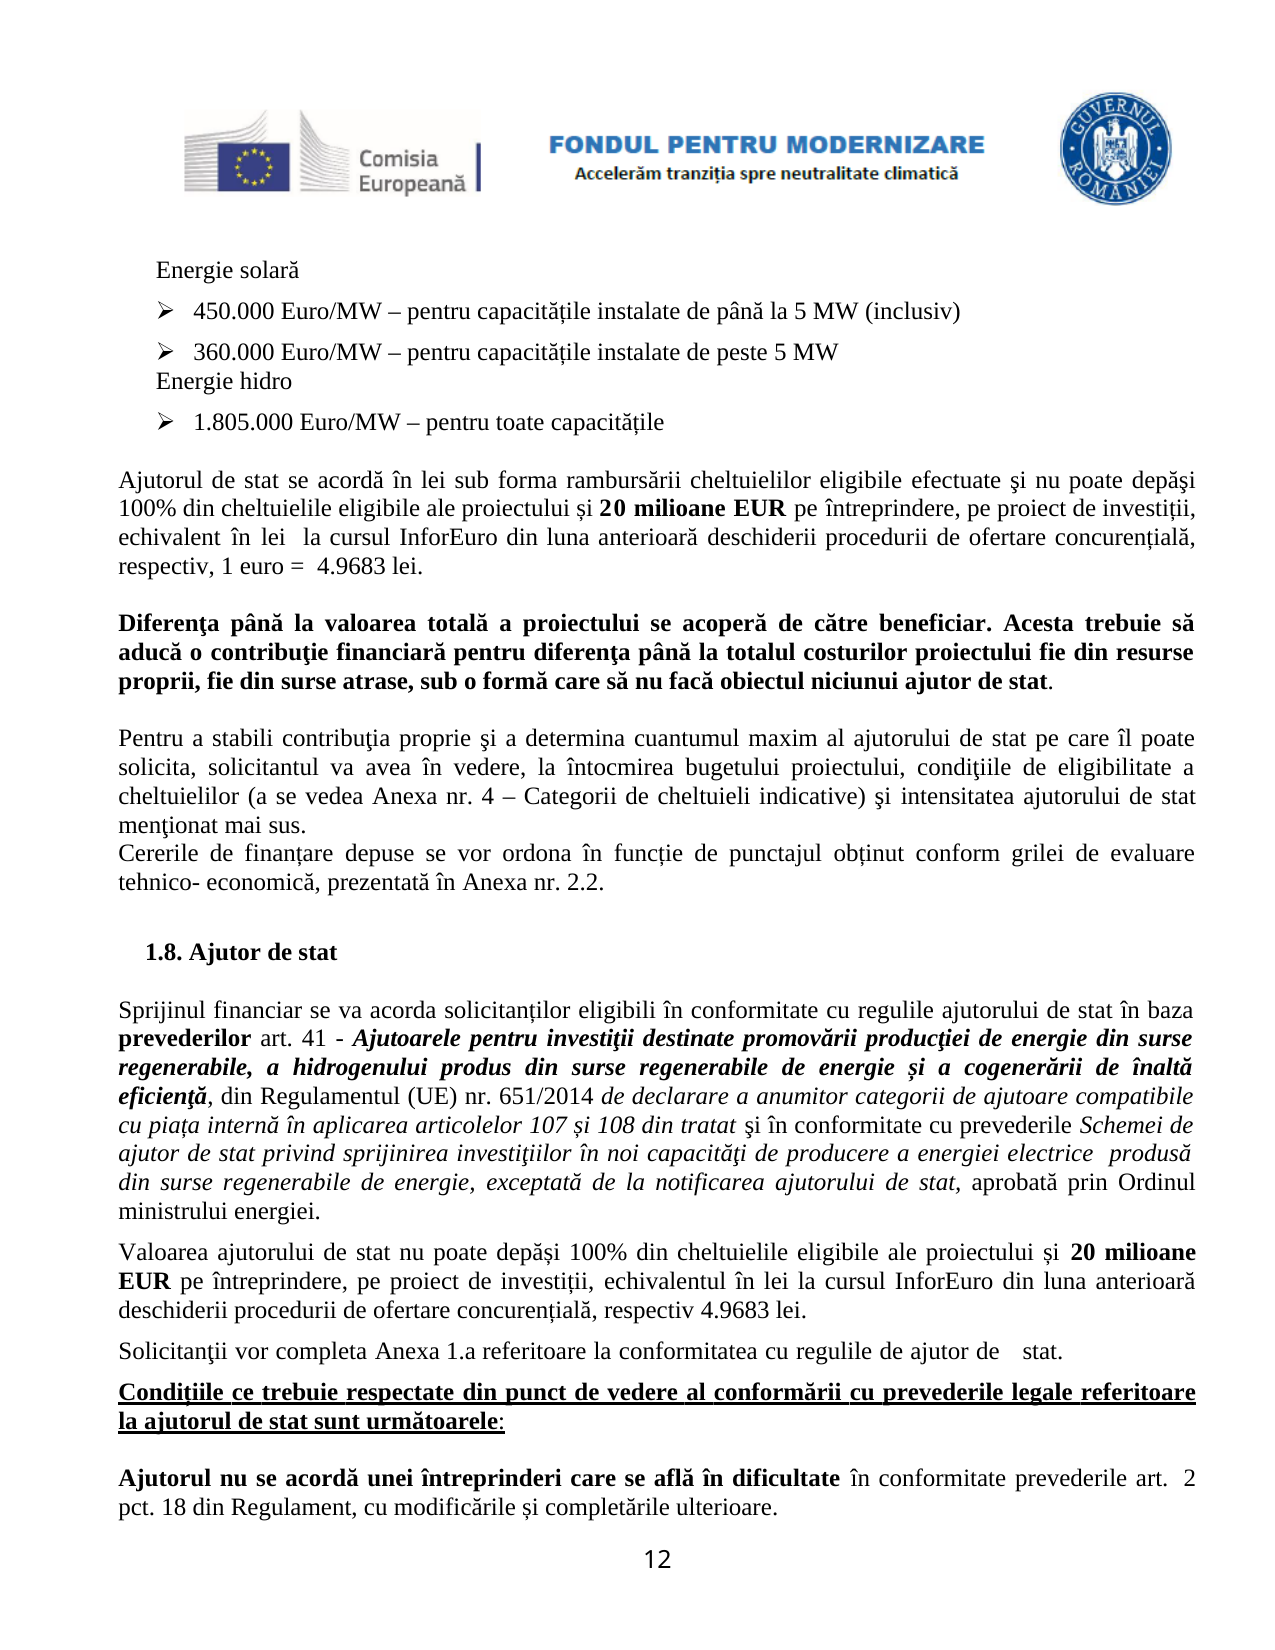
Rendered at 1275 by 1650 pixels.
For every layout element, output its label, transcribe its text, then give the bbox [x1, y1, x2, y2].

list 1.805.000 Euro/MW – pentru toate capacitățile [156, 407, 1196, 436]
text Pentru a stabili contribuţia proprie şi a determina cuantumul maxim al ajutorului de stat pe care îl poate solicita, solicitantul va avea în vedere, la întocmirea bugetului proiectului, condiţiile de eligibilitate a cheltuielilor (a se vedea Anexa nr. 4 – Categorii de cheltuieli indicative) şi intensitatea ajutorului de stat menţionat mai sus. [118, 723, 1196, 838]
text Valoarea ajutorului de stat nu poate depăși 100% din cheltuielile eligibile ale proiectului și 20 milioane EUR pe întreprindere, pe proiect de investiții, echivalentul în lei la cursul InforEuro din luna anterioară deschiderii procedurii de ofertare concurențială, respectiv 4.9683 lei. [118, 1237, 1196, 1323]
text Ajutorul de stat se acordă în lei sub forma rambursării cheltuielilor eligibile efectuate şi nu poate depăşi 100% din cheltuielile eligibile ale proiectului și 20 milioane EUR pe întreprindere, pe proiect de investiții, echivalent în lei la cursul InforEuro din luna anterioară deschiderii procedurii de ofertare concurențială, respectiv, 1 euro = 4.9683 lei. [118, 465, 1196, 580]
text Ajutorul nu se acordă unei întreprinderi care se află în dificultate în conformitate prevederile art. 2 pct. 18 din Regulament, cu modificările și completările ulterioare. [118, 1463, 1196, 1521]
list 450.000 Euro/MW – pentru capacitățile instalate de până la 5 MW (inclusiv) [156, 296, 1196, 325]
list 360.000 Euro/MW – pentru capacitățile instalate de peste 5 MW [156, 337, 1196, 366]
text Energie solară [118, 255, 1196, 283]
text Condițiile ce trebuie respectate din punct de vedere al conformării cu prevederile legale referitoare la ajutorul de stat sunt următoarele: [118, 1405, 1196, 1435]
text Solicitanţii vor completa Anexa 1.a referitoare la conformitatea cu regulile de ajutor de stat. [118, 1336, 1196, 1365]
text Cererile de finanțare depuse se vor ordona în funcție de punctajul obținut conform grilei de evaluare tehnico- economică, prezentată în Anexa nr. 2.2. [118, 838, 1196, 896]
text Condițiile ce trebuie respectate din punct de vedere al conformării cu prevederile legale referitoare la ajutorul de stat sunt următoarele: [118, 1377, 1196, 1402]
picture [144, 69, 1223, 227]
text Sprijinul financiar se va acorda solicitanților eligibili în conformitate cu regulile ajutorului de stat în baza prevederilor art. 41 - Ajutoarele pentru investiţii destinate promovării producţiei de energie din surse regenerabile, a hidrogenului produs din surse regenerabile de energie și a cogenerării de înaltă eficienţă, din Regulamentul (UE) nr. 651/2014 de declarare a anumitor categorii de ajutoare compatibile cu piața internă în aplicarea articolelor 107 și 108 din tratat şi în conformitate cu prevederile Schemei de ajutor de stat privind sprijinirea investiţiilor în noi capacităţi de producere a energiei electrice produsă din surse regenerabile de energie, exceptată de la notificarea ajutorului de stat, aprobată prin Ordinul ministrului energiei. [118, 995, 1196, 1225]
subtitle 1.8. Ajutor de stat [145, 937, 1196, 966]
text Energie hidro [118, 366, 1196, 395]
text Diferenţa până la valoarea totală a proiectului se acoperă de către beneficiar. Acesta trebuie să aducă o contribuţie financiară pentru diferenţa până la totalul costurilor proiectului fie din resurse proprii, fie din surse atrase, sub o formă care să nu facă obiectul niciunui ajutor de stat. [118, 608, 1196, 695]
